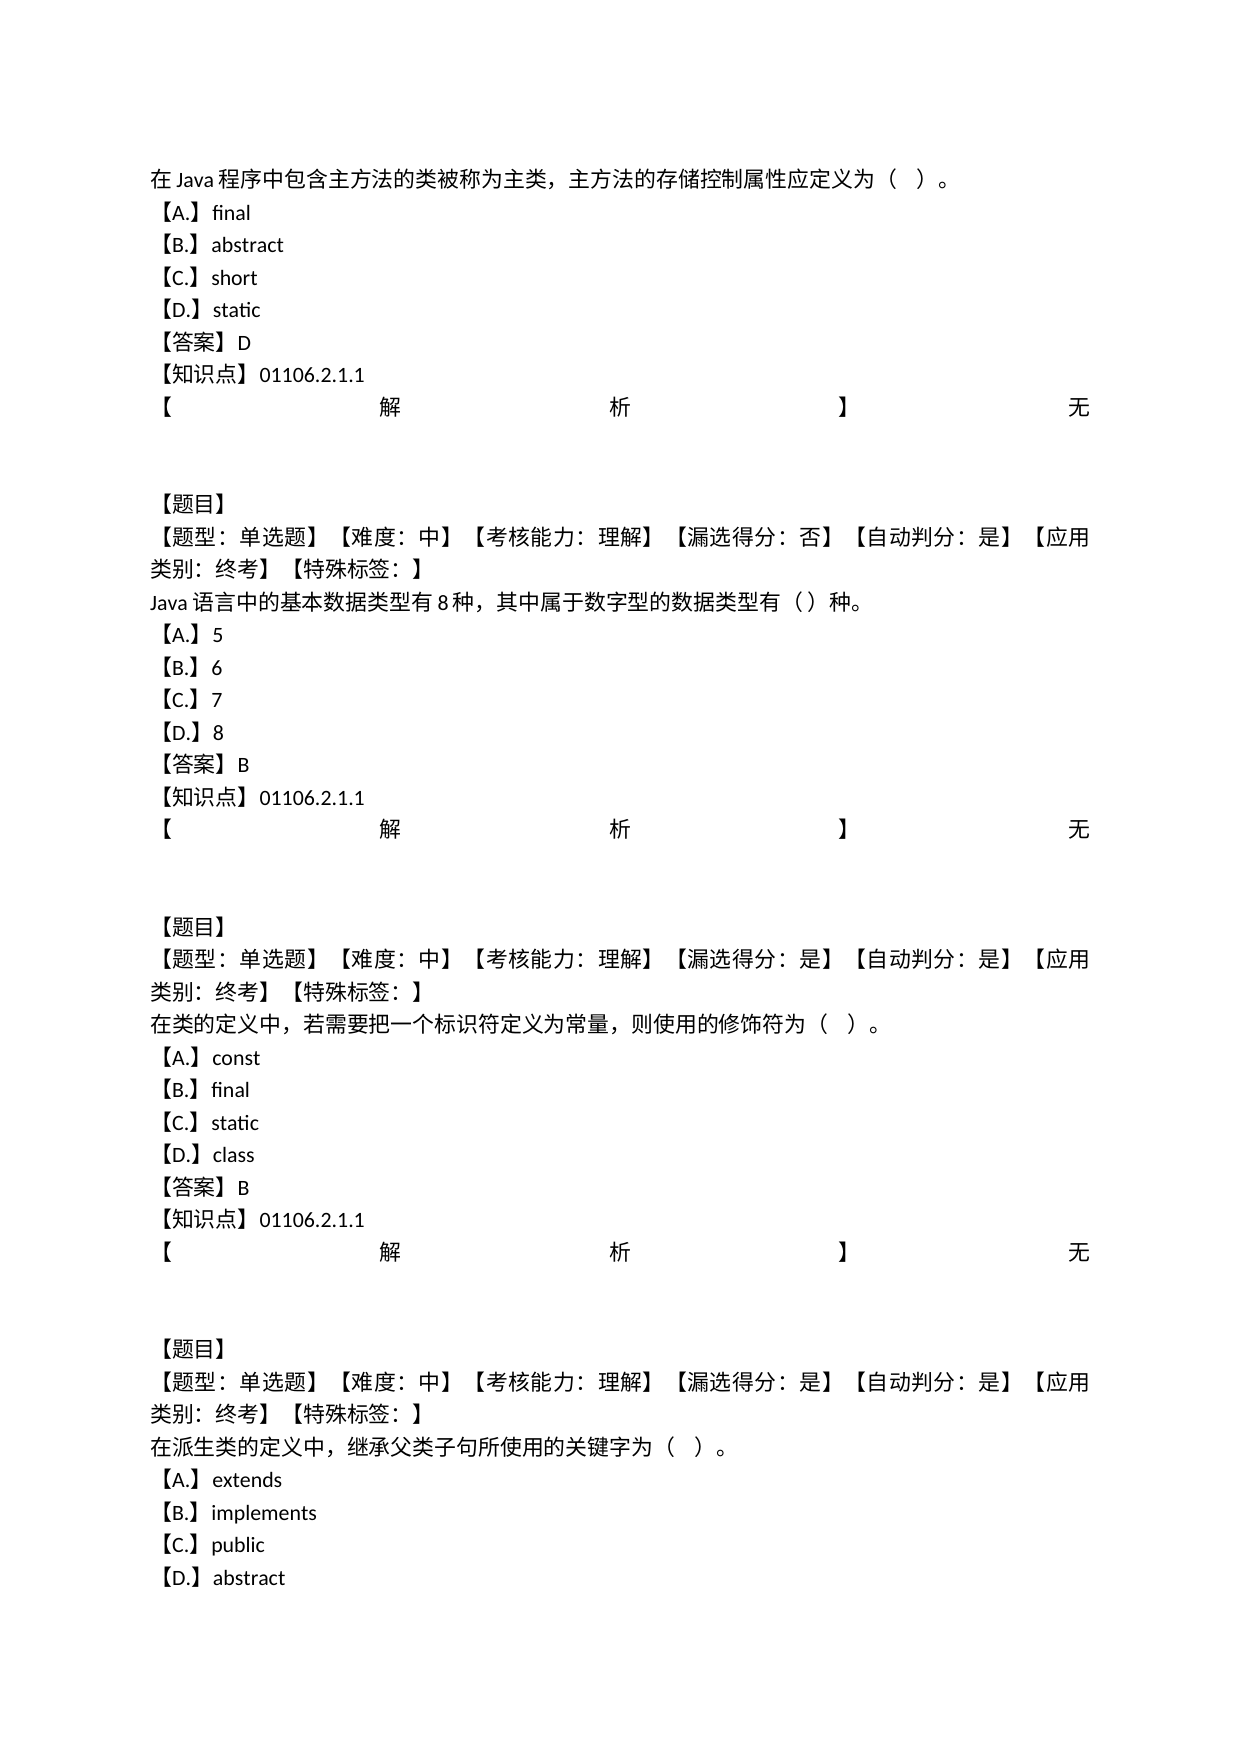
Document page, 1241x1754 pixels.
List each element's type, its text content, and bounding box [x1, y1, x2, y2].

text 【解析】无 [150, 1234, 1090, 1299]
text 【题目】 [150, 909, 1090, 942]
text 【D.】static [150, 292, 1090, 324]
text 【A.】extends [150, 1462, 1090, 1494]
text 【解析】无 [150, 812, 1090, 877]
text 【B.】abstract [150, 227, 1090, 259]
text 【答案】B [150, 747, 1090, 779]
text 【题型：单选题】【难度：中】【考核能力：理解】【漏选得分：是】【自动判分：是】【应用类别：终考】【特殊标签：】 [150, 942, 1090, 1007]
text 【B.】6 [150, 649, 1090, 682]
text 【C.】7 [150, 682, 1090, 714]
text Java语言中的基本数据类型有8种，其中属于数字型的数据类型有（ ）种。 [150, 584, 1090, 617]
text 【A.】5 [150, 617, 1090, 649]
text 【C.】public [150, 1527, 1090, 1559]
text 【题型：单选题】【难度：中】【考核能力：理解】【漏选得分：是】【自动判分：是】【应用类别：终考】【特殊标签：】 [150, 1364, 1090, 1429]
text 【解析】无 [150, 389, 1090, 454]
text 【D.】abstract [150, 1559, 1090, 1592]
text 【答案】B [150, 1169, 1090, 1202]
text 【知识点】01106.2.1.1 [150, 779, 1090, 812]
text 【答案】D [150, 324, 1090, 357]
text 【A.】final [150, 194, 1090, 227]
text 在派生类的定义中，继承父类子句所使用的关键字为（ ）。 [150, 1429, 1090, 1462]
text 【知识点】01106.2.1.1 [150, 1202, 1090, 1234]
text 在Java程序中包含主方法的类被称为主类，主方法的存储控制属性应定义为（ ）。 [150, 162, 1090, 194]
text 【D.】class [150, 1137, 1090, 1169]
text 在类的定义中，若需要把一个标识符定义为常量，则使用的修饰符为（ ）。 [150, 1007, 1090, 1039]
text 【C.】static [150, 1104, 1090, 1137]
text 【C.】short [150, 259, 1090, 292]
text 【D.】8 [150, 714, 1090, 747]
text 【A.】const [150, 1039, 1090, 1072]
text 【题目】 [150, 487, 1090, 519]
text 【知识点】01106.2.1.1 [150, 357, 1090, 389]
text 【B.】implements [150, 1494, 1090, 1527]
text 【题目】 [150, 1332, 1090, 1364]
text 【题型：单选题】【难度：中】【考核能力：理解】【漏选得分：否】【自动判分：是】【应用类别：终考】【特殊标签：】 [150, 519, 1090, 584]
text 【B.】final [150, 1072, 1090, 1104]
